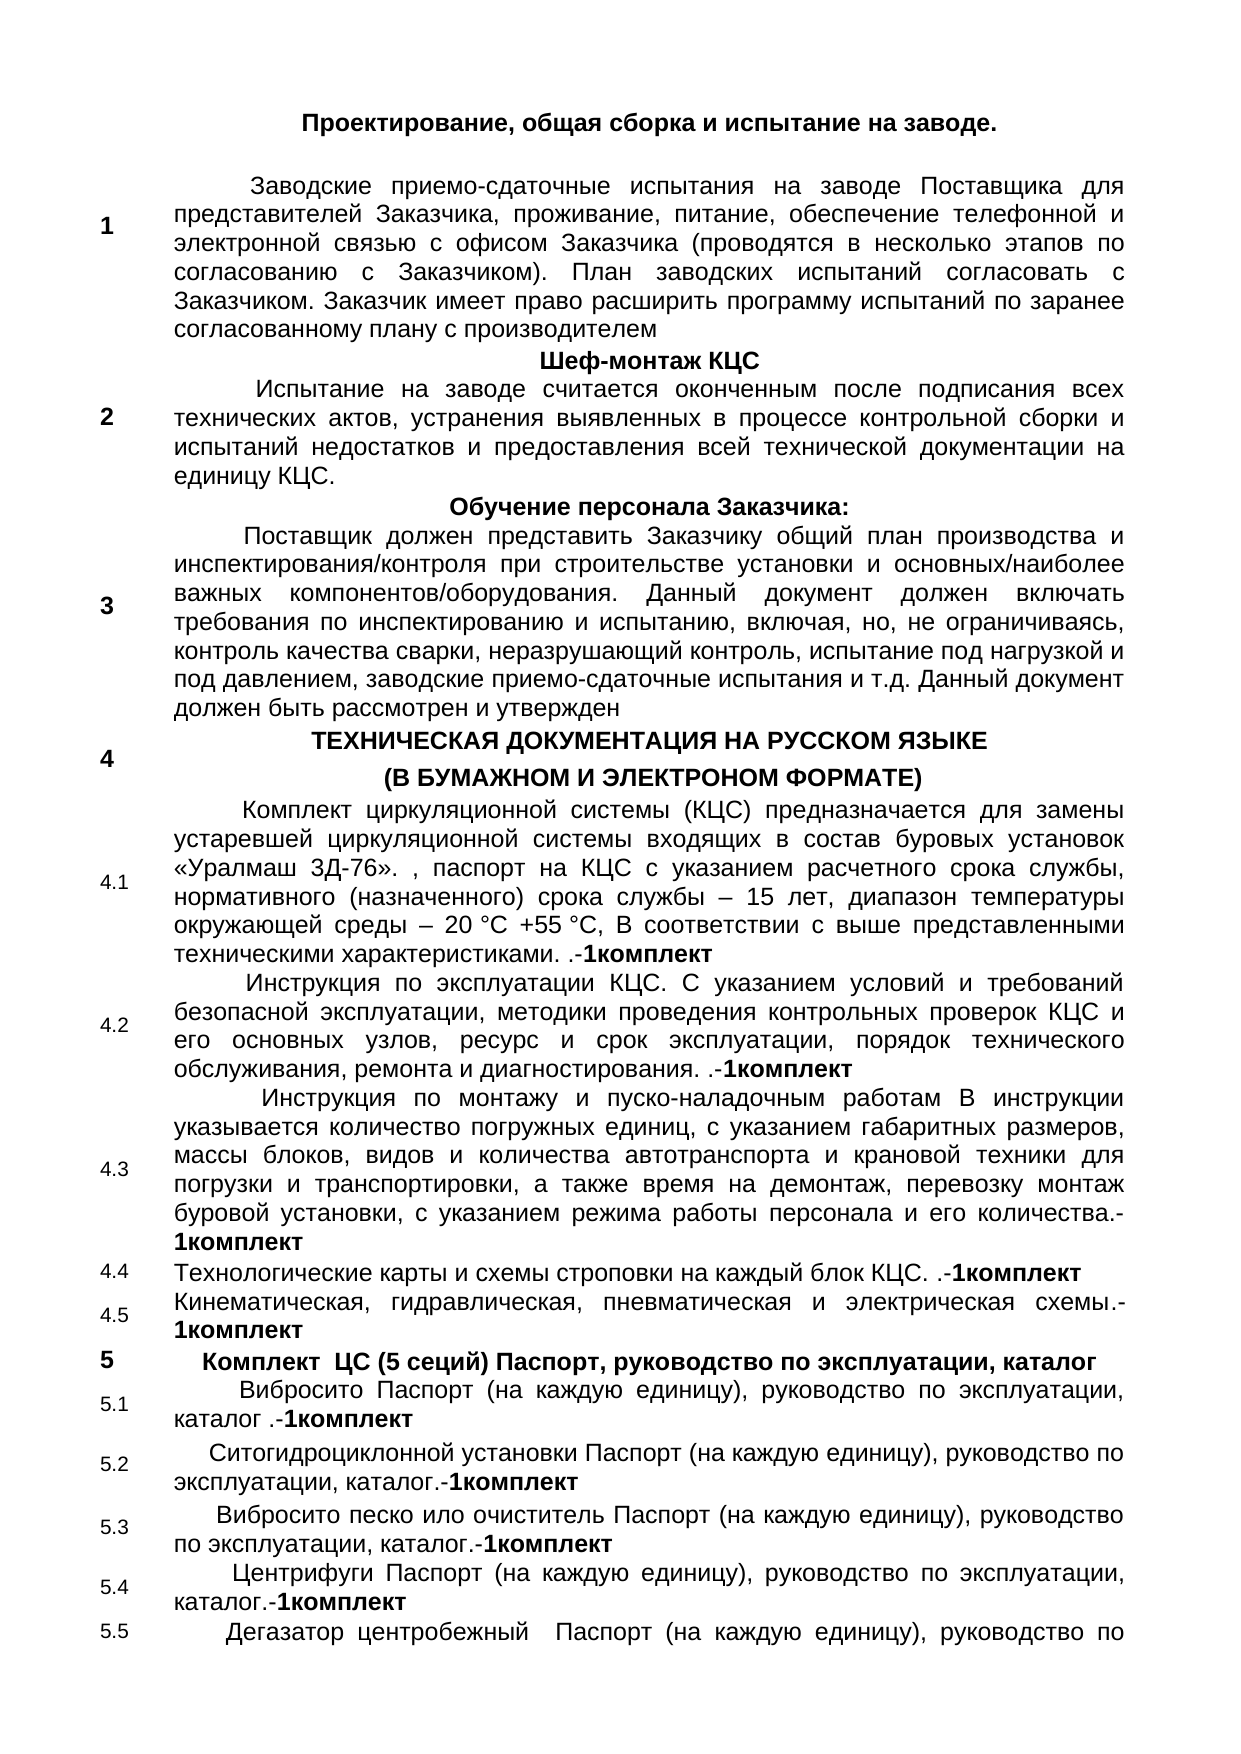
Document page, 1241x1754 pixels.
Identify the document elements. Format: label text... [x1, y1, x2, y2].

table_cell Инструкция по эксплуатации КЦС. С указанием условий и требований безопасной эксплуатации, методики проведения контрольных проверок КЦС и его основных узлов, ресурс и срок эксплуатации, порядок технического обслуживания, ремонта и диагностирования. .-1комплект [162, 968, 1137, 1083]
table_cell Вибросито песко ило очиститель Паспорт (на каждую единицу), руководство по эксплуатации, каталог.-1комплект [162, 1495, 1137, 1558]
table_cell 4.2 [89, 968, 162, 1083]
table_cell (В БУМАЖНОМ И ЭЛЕКТРОНОМ ФОРМАТЕ) [162, 759, 1137, 795]
table_cell Поставщик должен представить Заказчику общий план производства и инспектирования/контроля при строительстве установки и основных/наиболее важных компонентов/оборудования. Данный документ должен включать требования по инспектированию и испытанию, включая, но, не ограничиваясь, контроль качества сварки, неразрушающий контроль, испытание под нагрузкой и под давлением, заводские приемо-сдаточные испытания и т.д. Данный документ должен быть рассмотрен и утвержден [162, 521, 1137, 722]
table_cell Вибросито Паспорт (на каждую единицу), руководство по эксплуатации, каталог .-1комплект [162, 1375, 1137, 1433]
table_cell 5.4 [89, 1558, 162, 1615]
table_cell Заводские приемо-сдаточные испытания на заводе Поставщика для представителей Заказчика, проживание, питание, обеспечение телефонной и электронной связью с офисом Заказчика (проводятся в несколько этапов по согласованию с Заказчиком). План заводских испытаний согласовать с Заказчиком. Заказчик имеет право расширить программу испытаний по заранее согласованному плану с производителем [162, 171, 1137, 343]
table_cell 5.5 [89, 1615, 162, 1646]
table_cell 4.5 [89, 1287, 162, 1344]
table_cell 3 [89, 489, 162, 722]
table_cell 4.1 [89, 795, 162, 968]
table_cell Ситогидроциклонной установки Паспорт (на каждую единицу), руководство по эксплуатации, каталог.-1комплект [162, 1433, 1137, 1495]
table_cell 1 [89, 108, 162, 343]
table_cell Технологические карты и схемы строповки на каждый блок КЦС. .-1комплект [162, 1255, 1137, 1287]
table_cell Комплект циркуляционной системы (КЦС) предназначается для замены устаревшей циркуляционной системы входящих в состав буровых установок «Уралмаш 3Д-76». , паспорт на КЦС с указанием расчетного срока службы, нормативного (назначенного) срока службы – 15 лет, диапазон температуры окружающей среды – 20 °С +55 °С, В соответствии с выше представленными техническими характеристиками. .-1комплект [162, 795, 1137, 968]
table_cell ТЕХНИЧЕСКАЯ ДОКУМЕНТАЦИЯ НА РУССКОМ ЯЗЫКЕ [162, 722, 1137, 759]
table_cell 4.4 [89, 1255, 162, 1287]
table_cell Центрифуги Паспорт (на каждую единицу), руководство по эксплуатации, каталог.-1комплект [162, 1558, 1137, 1615]
table_cell 5.1 [89, 1375, 162, 1433]
table_cell Обучение персонала Заказчика: [162, 489, 1137, 521]
table_cell Инструкция по монтажу и пуско-наладочным работам В инструкции указывается количество погружных единиц, с указанием габаритных размеров, массы блоков, видов и количества автотранспорта и крановой техники для погрузки и транспортировки, а также время на демонтаж, перевозку монтаж буровой установки, с указанием режима работы персонала и его количества.-1комплект [162, 1083, 1137, 1255]
table_cell Шеф-монтаж КЦС [162, 343, 1137, 374]
table_cell Испытание на заводе считается оконченным после подписания всех технических актов, устранения выявленных в процессе контрольной сборки и испытаний недостатков и предоставления всей технической документации на единицу КЦС. [162, 374, 1137, 489]
table_cell 4.3 [89, 1083, 162, 1255]
table_cell 5.3 [89, 1495, 162, 1558]
table_cell Проектирование, общая сборка и испытание на заводе. [162, 108, 1137, 171]
table_cell 5 [89, 1344, 162, 1375]
table_cell Комплект ЦС (5 сеций) Паспорт, руководство по эксплуатации, каталог [162, 1344, 1137, 1375]
table_cell 5.2 [89, 1433, 162, 1495]
table_cell 2 [89, 343, 162, 489]
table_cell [162, 1615, 1137, 1646]
table_cell Кинематическая, гидравлическая, пневматическая и электрическая схемы.-1комплект [162, 1287, 1137, 1344]
table_cell 4 [89, 722, 162, 795]
